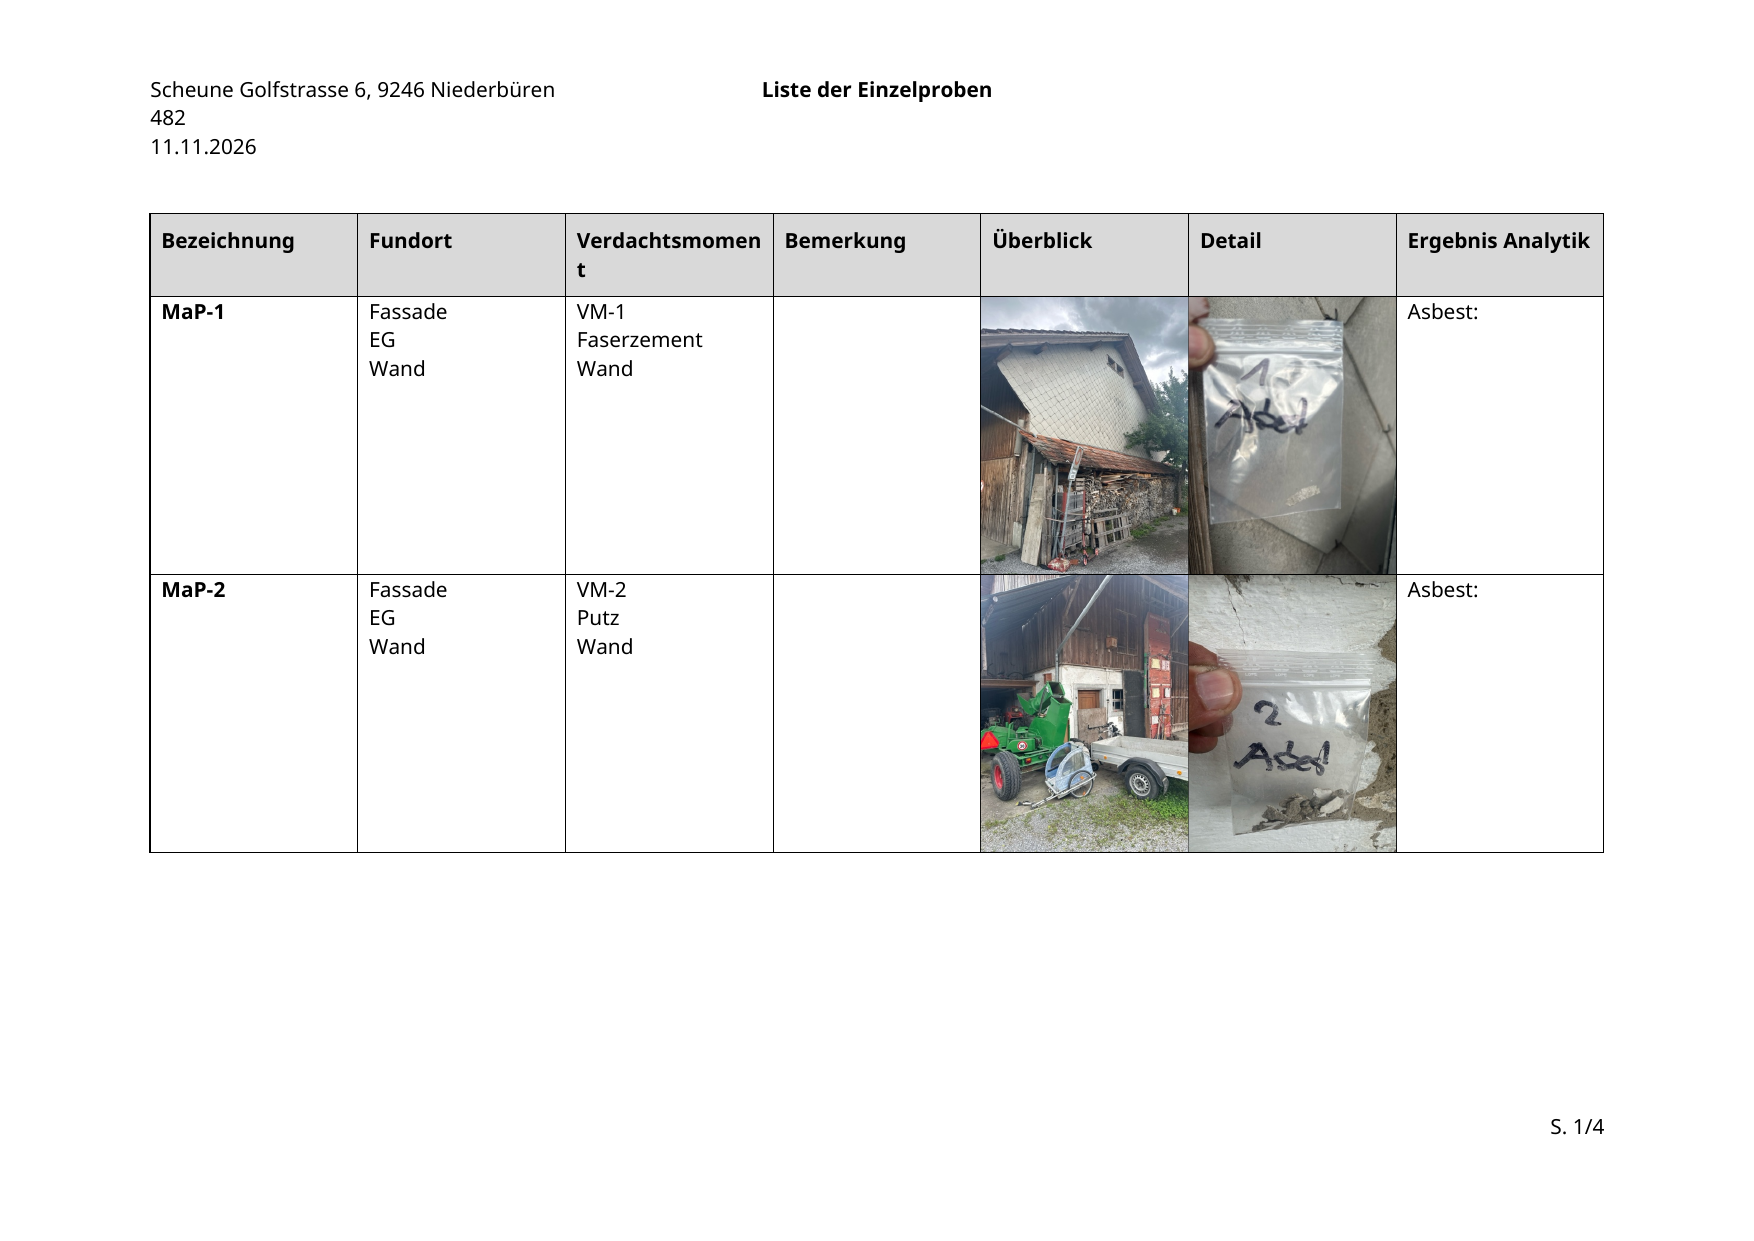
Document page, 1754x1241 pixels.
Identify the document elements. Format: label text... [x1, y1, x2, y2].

table_header Überblick [981, 214, 1188, 296]
table_header Detail [1189, 214, 1396, 296]
table_cell VM-2 Putz Wand [566, 575, 773, 852]
table_cell VM-1 Faserzement Wand [566, 297, 773, 574]
picture [980, 575, 1397, 852]
table_header Ergebnis Analytik [1397, 214, 1603, 296]
picture [980, 297, 1397, 574]
table_cell Asbest: [1397, 297, 1603, 574]
table_header Fundort [358, 214, 565, 296]
table_cell MaP-1 [151, 297, 357, 574]
table_cell [774, 297, 980, 574]
table_cell [774, 575, 980, 852]
table_cell MaP-2 [151, 575, 357, 852]
table_cell Fassade EG Wand [358, 575, 565, 852]
table_header Bemerkung [774, 214, 980, 296]
table_header Bezeichnung [151, 214, 357, 296]
table_cell Fassade EG Wand [358, 297, 565, 574]
table_header Verdachtsmoment [566, 214, 773, 296]
table_cell Asbest: [1397, 575, 1603, 852]
